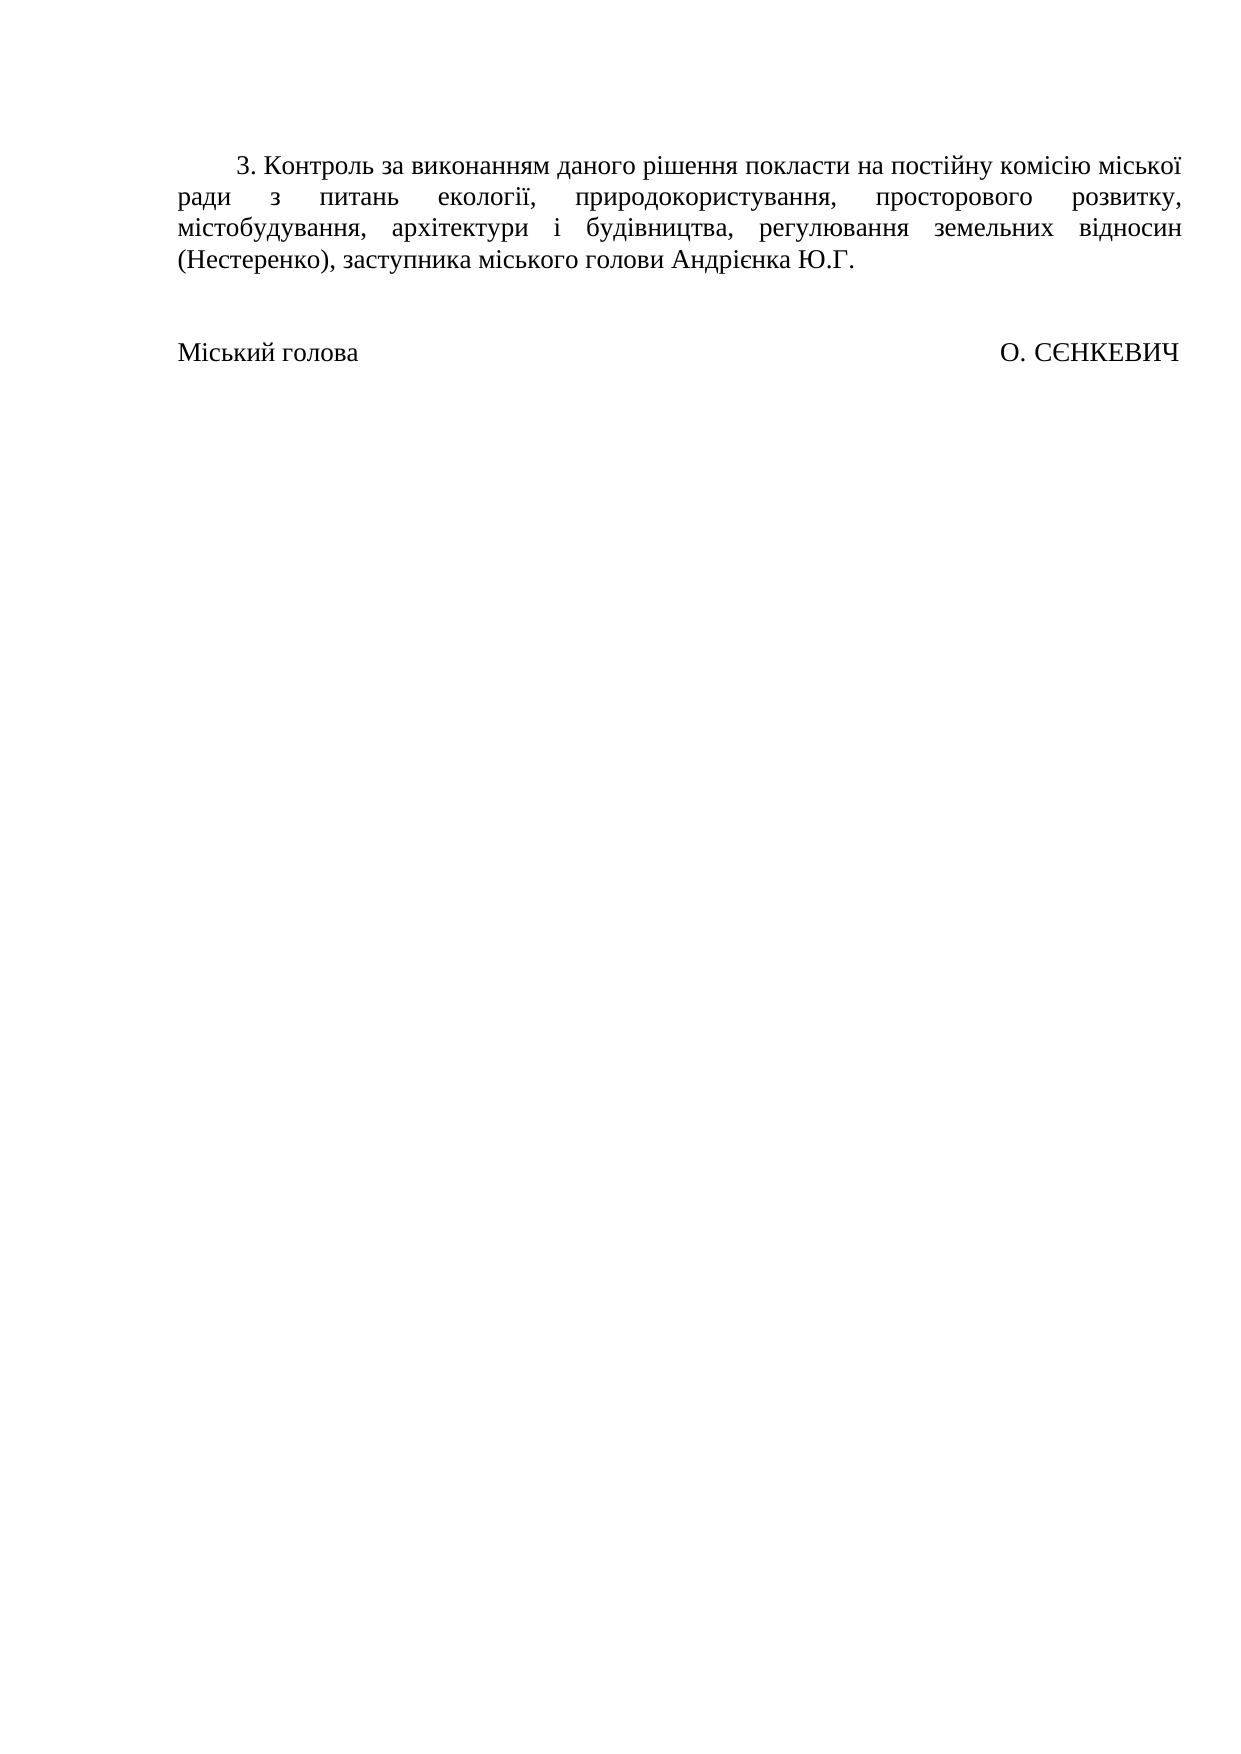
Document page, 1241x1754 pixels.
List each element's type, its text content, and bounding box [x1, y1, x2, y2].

text 3. Контроль за виконанням даного рішення покласти на постійну комісію міської ради з питань екології, природокористування, просторового розвитку, містобудування, архітектури і будівництва, регулювання земельних відносин (Нестеренко), заступника міського голови Андрієнка Ю.Г. [177, 149, 1183, 274]
text Міський голова О. СЄНКЕВИЧ [177, 336, 1183, 367]
